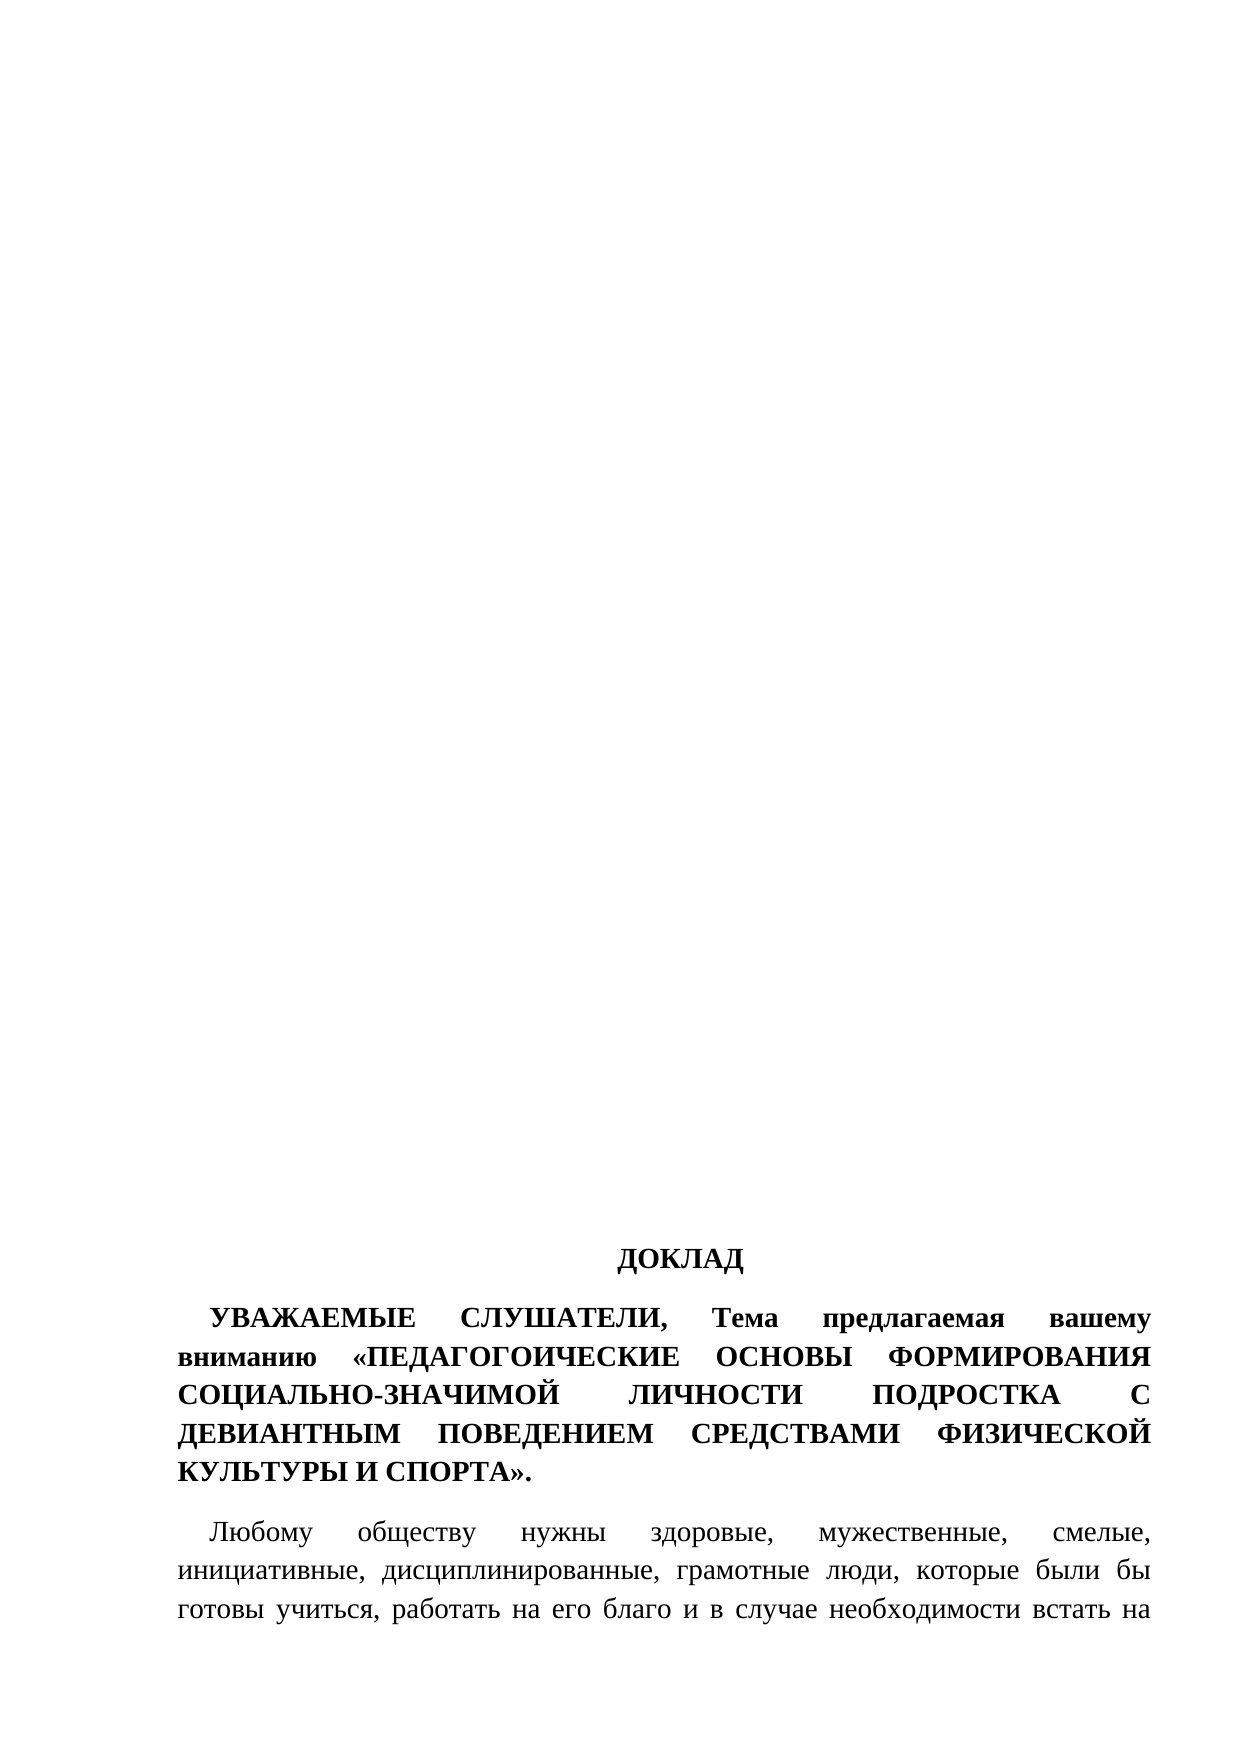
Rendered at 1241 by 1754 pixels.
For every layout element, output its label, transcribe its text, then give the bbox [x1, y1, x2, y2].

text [177, 1514, 1152, 1624]
text ДОКЛАД [177, 1241, 1152, 1274]
text УВАЖАЕМЫЕ СЛУШАТЕЛИ, Тема предлагаемая вашему вниманию «ПЕДАГОГОИЧЕСКИЕ ОСНОВЫ ФОРМИРОВАНИЯ СОЦИАЛЬНО-ЗНАЧИМОЙ ЛИЧНОСТИ ПОДРОСТКА С ДЕВИАНТНЫМ ПОВЕДЕНИЕМ СРЕДСТВАМИ ФИЗИЧЕСКОЙ КУЛЬТУРЫ И СПОРТА». [177, 1300, 1152, 1488]
